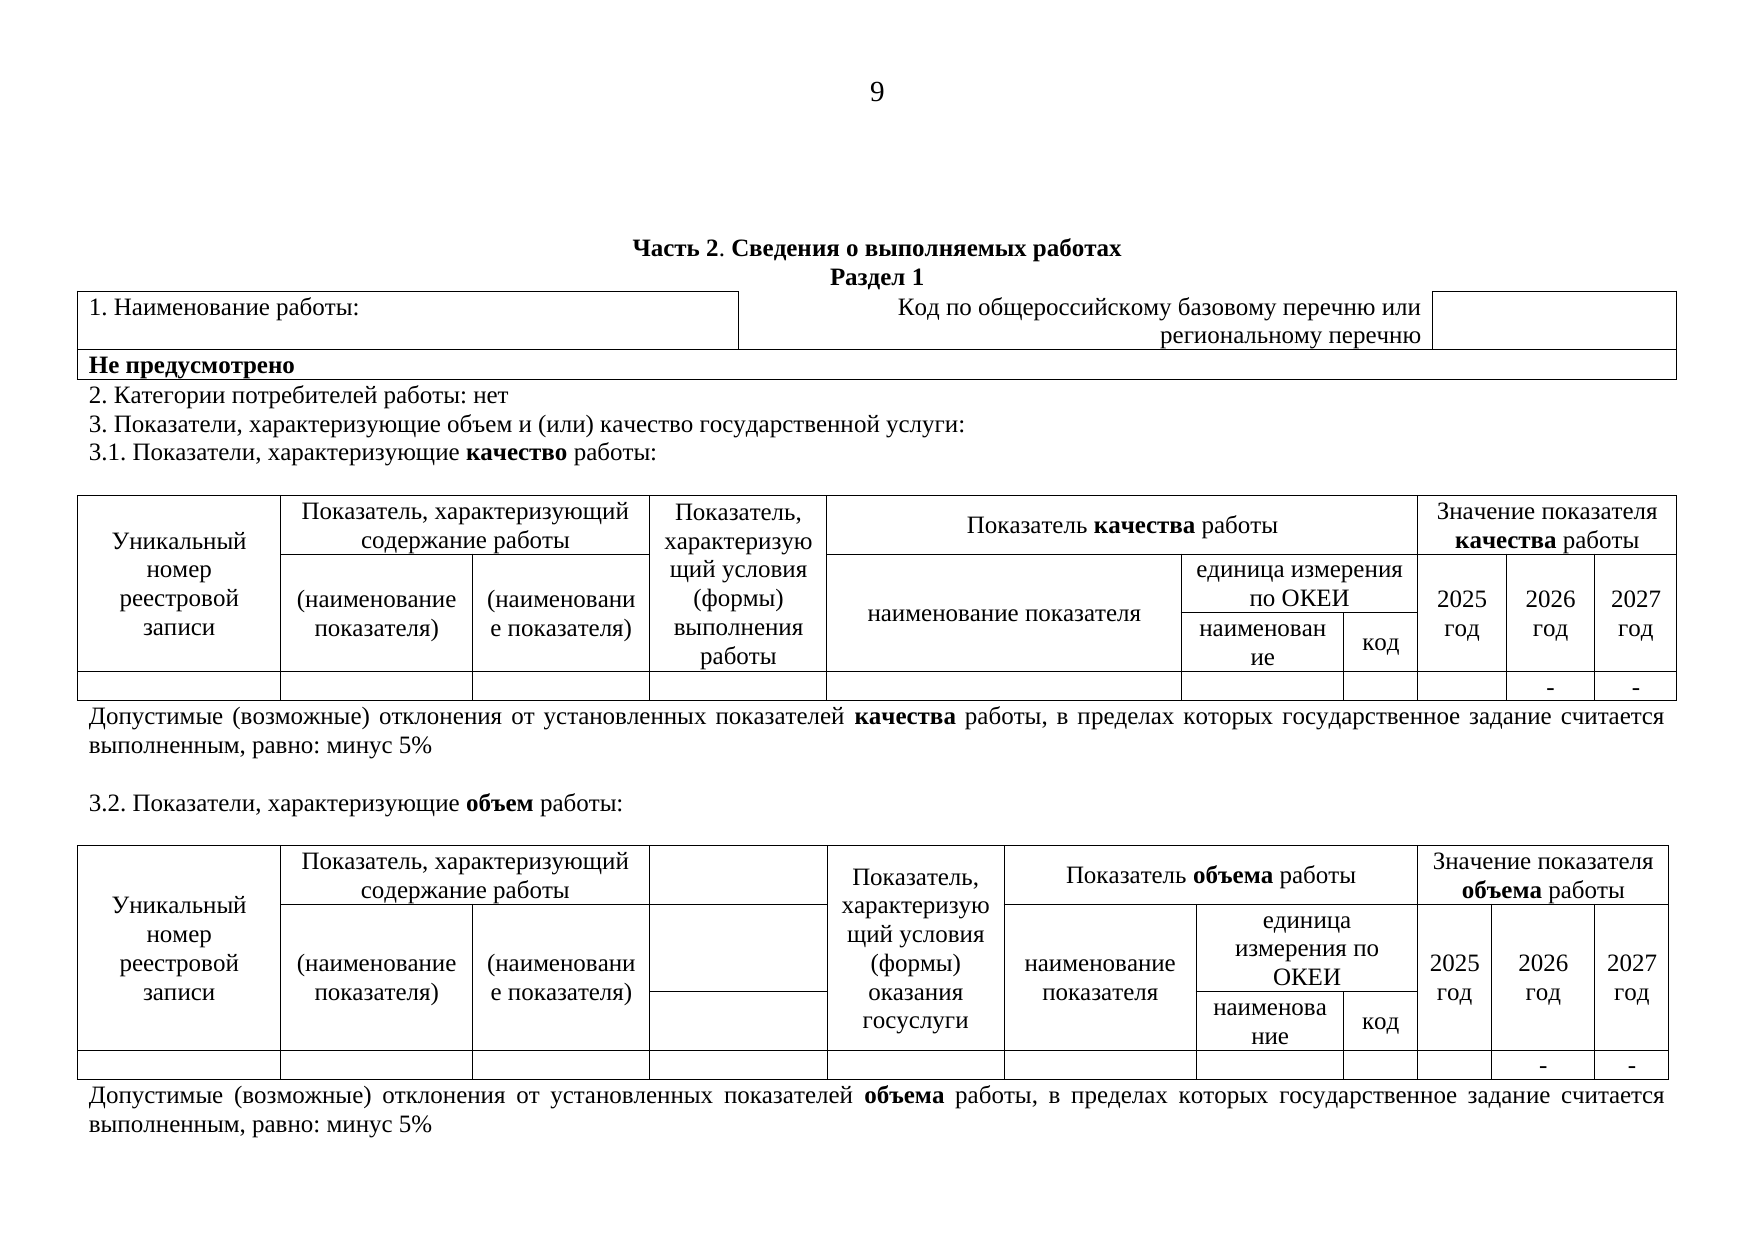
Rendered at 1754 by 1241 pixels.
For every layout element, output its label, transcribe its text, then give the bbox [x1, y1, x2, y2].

table_header Показатель качества работы [827, 496, 1417, 553]
table_cell код [1344, 992, 1417, 1049]
table_cell [650, 1051, 827, 1079]
table_cell [1344, 1051, 1417, 1079]
table_cell 2025 год [1418, 905, 1491, 1049]
text Часть 2. Сведения о выполняемых работах [89, 233, 1665, 262]
text Допустимые (возможные) отклонения от установленных показателей объема работы, в пределах которых государственное задание считается выполненным, равно: минус 5% [89, 1080, 1665, 1138]
table_cell (наименование показателя) [473, 555, 649, 671]
table_cell [650, 905, 827, 991]
table_cell 2027 год [1595, 905, 1668, 1049]
text Раздел 1 [89, 262, 1665, 291]
table_cell - [1507, 672, 1594, 700]
table_cell - [1492, 1051, 1594, 1079]
table_cell [78, 672, 280, 700]
table_cell [473, 1051, 649, 1079]
table_cell [1182, 672, 1343, 700]
table_cell 2027 год [1595, 555, 1676, 671]
table_header Значение показателя качества работы [1418, 496, 1676, 553]
table_cell наименование [1182, 613, 1343, 671]
table_cell [1344, 672, 1417, 700]
table_cell единица измерения по ОКЕИ [1197, 905, 1417, 991]
table_cell наименование [1197, 992, 1343, 1049]
table_header Значение показателя объема работы [1418, 846, 1668, 904]
table_cell [78, 1051, 280, 1079]
table_cell единица измерения по ОКЕИ [1182, 555, 1417, 612]
table_cell [1005, 1051, 1196, 1079]
table_cell (наименование показателя) [281, 555, 472, 671]
table_header Показатель, характеризующий содержание работы [281, 846, 649, 904]
table_cell (наименование показателя) [281, 905, 472, 1049]
table_cell [650, 672, 826, 700]
table_cell 2025 год [1418, 555, 1506, 671]
text Допустимые (возможные) отклонения от установленных показателей качества работы, в пределах которых государственное задание считается выполненным, равно: минус 5% [89, 701, 1665, 759]
table_cell [473, 672, 649, 700]
table_cell [1418, 1051, 1491, 1079]
table_cell 2026 год [1492, 905, 1594, 1049]
table_cell - [1595, 672, 1676, 700]
text 3.2. Показатели, характеризующие объем работы: [89, 788, 1665, 816]
table_header [1433, 292, 1676, 349]
table_cell (наименование показателя) [473, 905, 649, 1049]
table_cell [650, 992, 827, 1049]
table_cell 2026 год [1507, 555, 1594, 671]
table_cell [1418, 672, 1506, 700]
table_header Показатель, характеризующий условия (формы) выполнения работы [650, 496, 826, 671]
table_header Уникальный номер реестровой записи [78, 496, 280, 671]
table_cell [827, 672, 1181, 700]
table_cell [281, 672, 472, 700]
table_cell [1197, 1051, 1343, 1079]
text 2. Категории потребителей работы: нет [89, 380, 1665, 409]
table_header Показатель объема работы [1005, 846, 1417, 904]
table_header Показатель, характеризующий условия (формы) оказания госуслуги [828, 846, 1004, 1049]
text 3. Показатели, характеризующие объем и (или) качество государственной услуги: [89, 409, 1665, 437]
table_header Уникальный номер реестровой записи [78, 846, 280, 1049]
table_cell наименование показателя [1005, 905, 1196, 1049]
table_header Показатель, характеризующий содержание работы [281, 496, 649, 553]
table_header 1. Наименование работы: [78, 292, 738, 349]
table_header Код по общероссийскому базовому перечню или региональному перечню [739, 291, 1432, 349]
table_cell Не предусмотрено [78, 350, 1676, 379]
table_cell - [1595, 1051, 1668, 1079]
table_cell наименование показателя [827, 555, 1181, 671]
table_cell [828, 1051, 1004, 1079]
table_header [650, 846, 827, 904]
text 3.1. Показатели, характеризующие качество работы: [89, 437, 1665, 466]
table_cell код [1344, 613, 1417, 671]
table_cell [281, 1051, 472, 1079]
